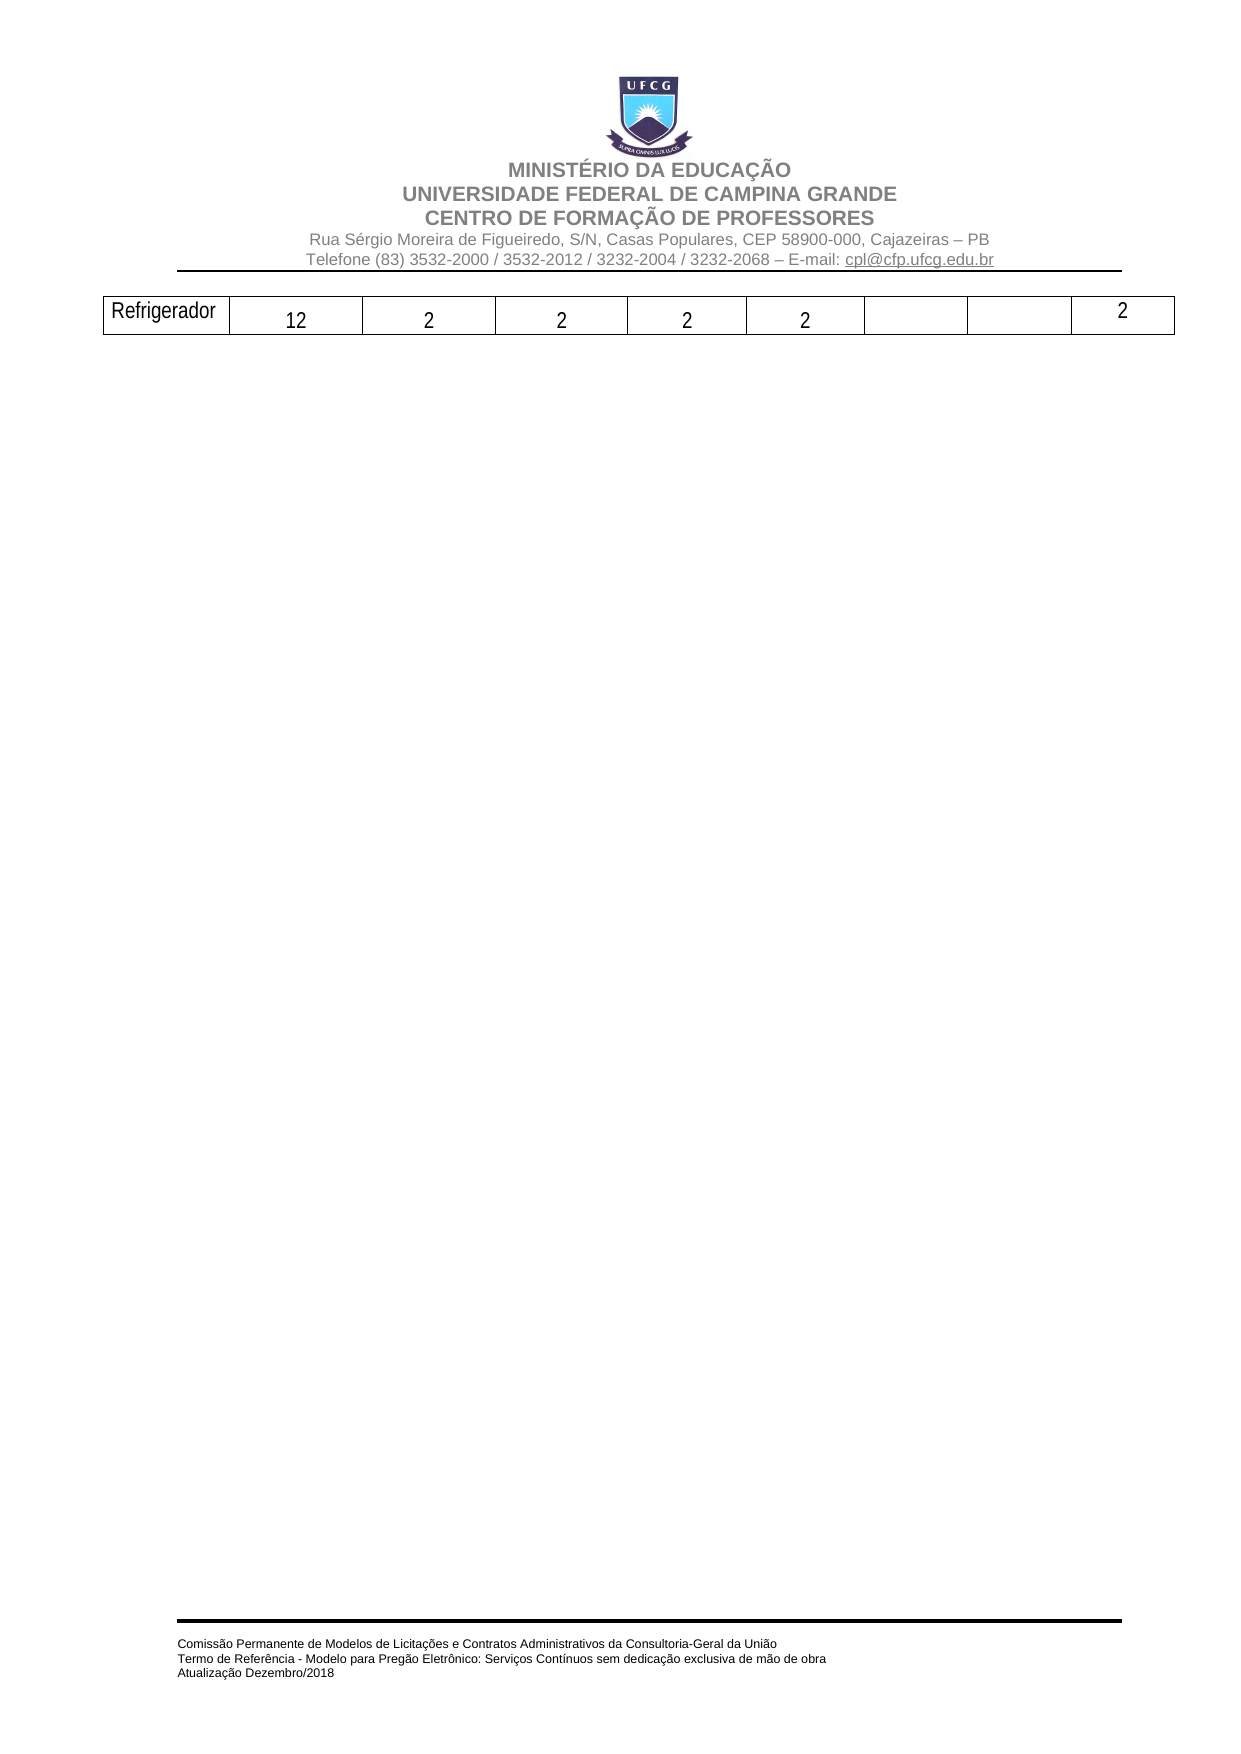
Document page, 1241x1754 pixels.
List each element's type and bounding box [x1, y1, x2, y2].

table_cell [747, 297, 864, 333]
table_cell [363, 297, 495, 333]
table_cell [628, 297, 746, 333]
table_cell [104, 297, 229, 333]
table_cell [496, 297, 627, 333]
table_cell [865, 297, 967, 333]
picture [605, 73, 695, 159]
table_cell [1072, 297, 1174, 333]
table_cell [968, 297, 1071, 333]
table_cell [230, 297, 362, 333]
